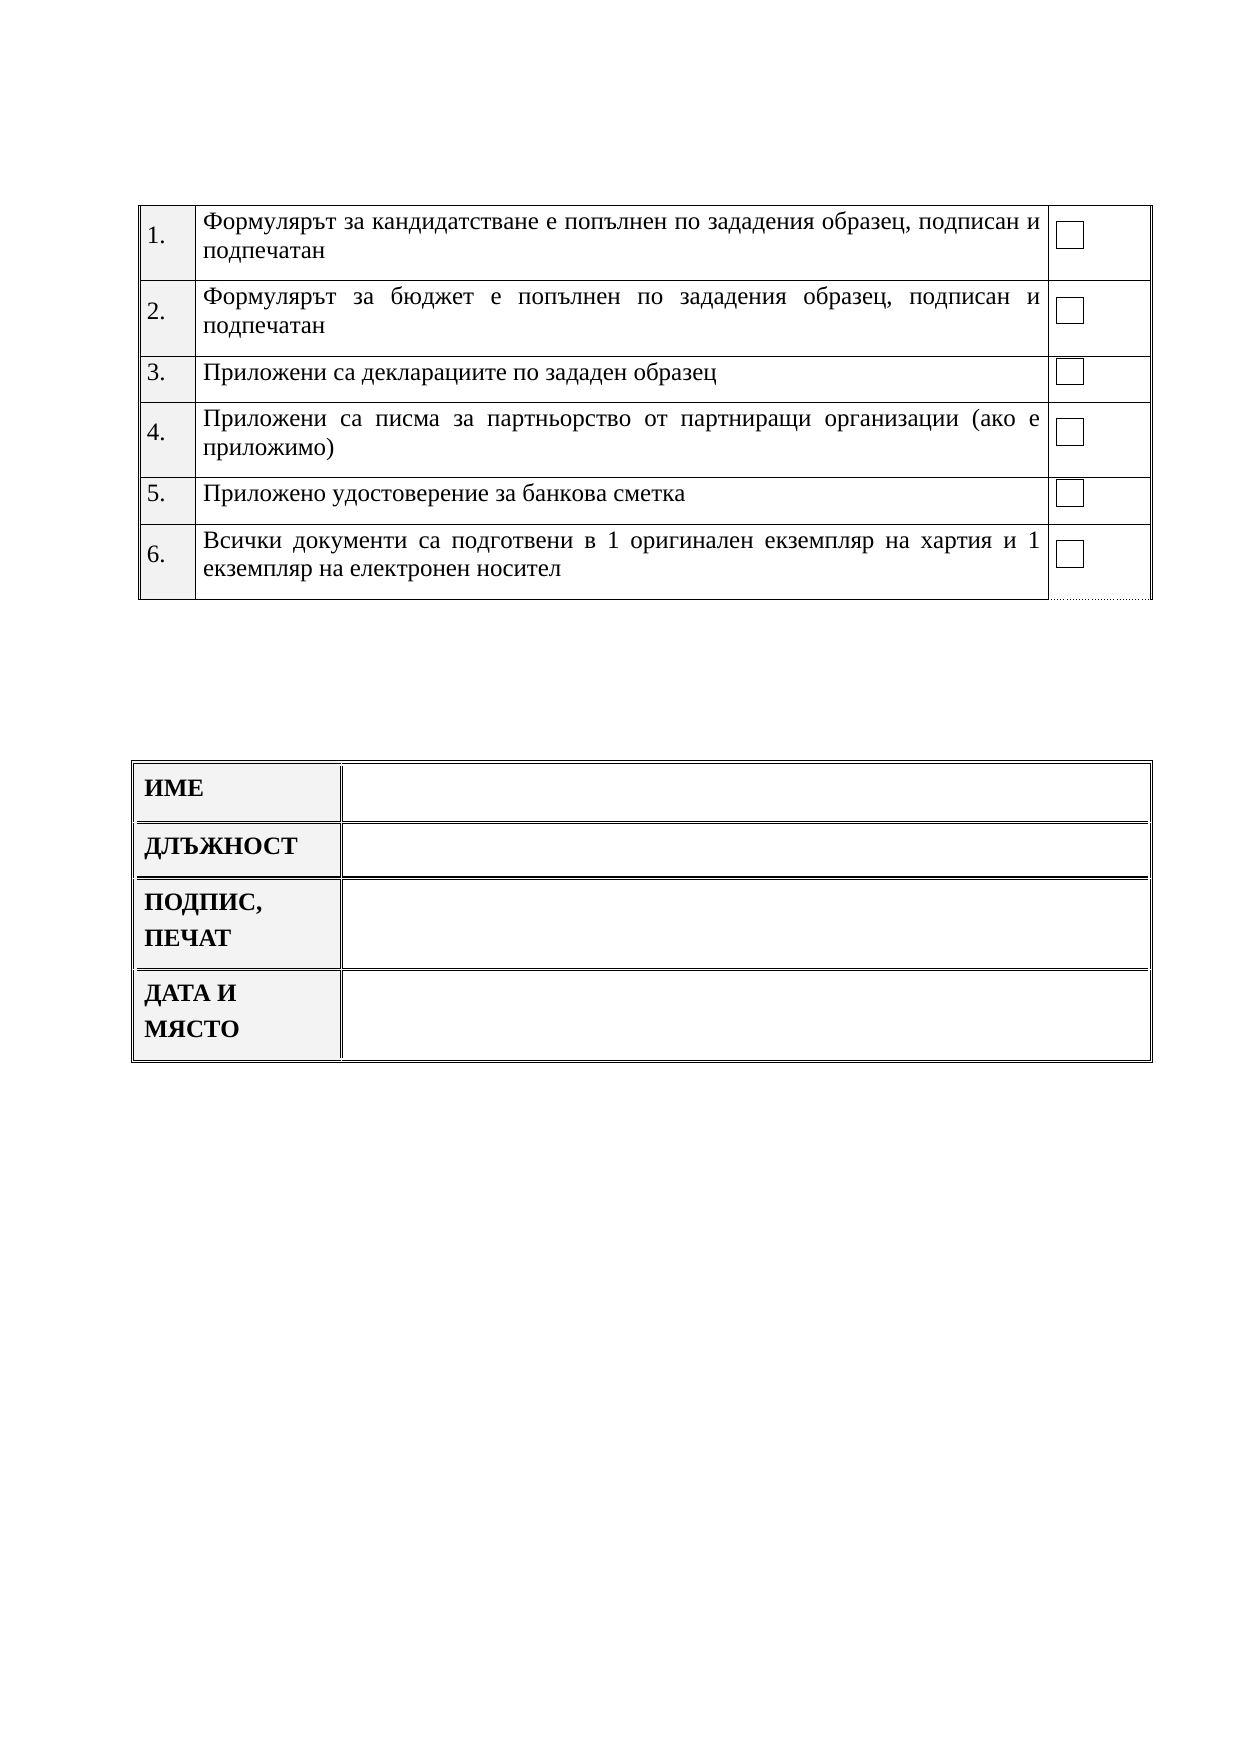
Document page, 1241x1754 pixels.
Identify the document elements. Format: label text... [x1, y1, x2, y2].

table_cell [1049, 403, 1150, 477]
table_cell [1049, 357, 1150, 402]
table_cell 2. [141, 281, 195, 356]
table_cell ДАТА И МЯСТО [133, 968, 342, 1060]
table_cell [1049, 478, 1150, 524]
table_header [1049, 206, 1150, 280]
table_cell 3. [141, 357, 195, 402]
table_cell [343, 876, 1150, 968]
table_cell [343, 821, 1150, 876]
table_header 1. [141, 206, 195, 280]
table_cell Формулярът за бюджет е попълнен по зададения образец, подписан и подпечатан [196, 281, 1048, 356]
table_header Формулярът за кандидатстване е попълнен по зададения образец, подписан и подпечатан [196, 206, 1048, 280]
table_cell 4. [141, 403, 195, 477]
table_cell ПОДПИС, ПЕЧАТ [134, 876, 340, 968]
table_cell [1049, 525, 1150, 599]
table_cell Приложени са декларациите по зададен образец [196, 357, 1048, 402]
table_cell 6. [141, 525, 195, 599]
table_header ИМЕ [133, 761, 342, 821]
table_cell Всички документи са подготвени в 1 оригинален екземпляр на хартия и 1 екземпляр на електронен носител [196, 525, 1048, 599]
table_cell Приложени са писма за партньорство от партниращи организации (ако е приложимо) [196, 403, 1048, 477]
table_cell [1049, 281, 1150, 356]
table_cell Приложено удостоверение за банкова сметка [196, 478, 1048, 524]
table_cell ДЛЪЖНОСТ [134, 821, 340, 876]
table_header [342, 764, 1150, 821]
table_cell 5. [141, 478, 195, 524]
table_cell [342, 968, 1152, 1060]
